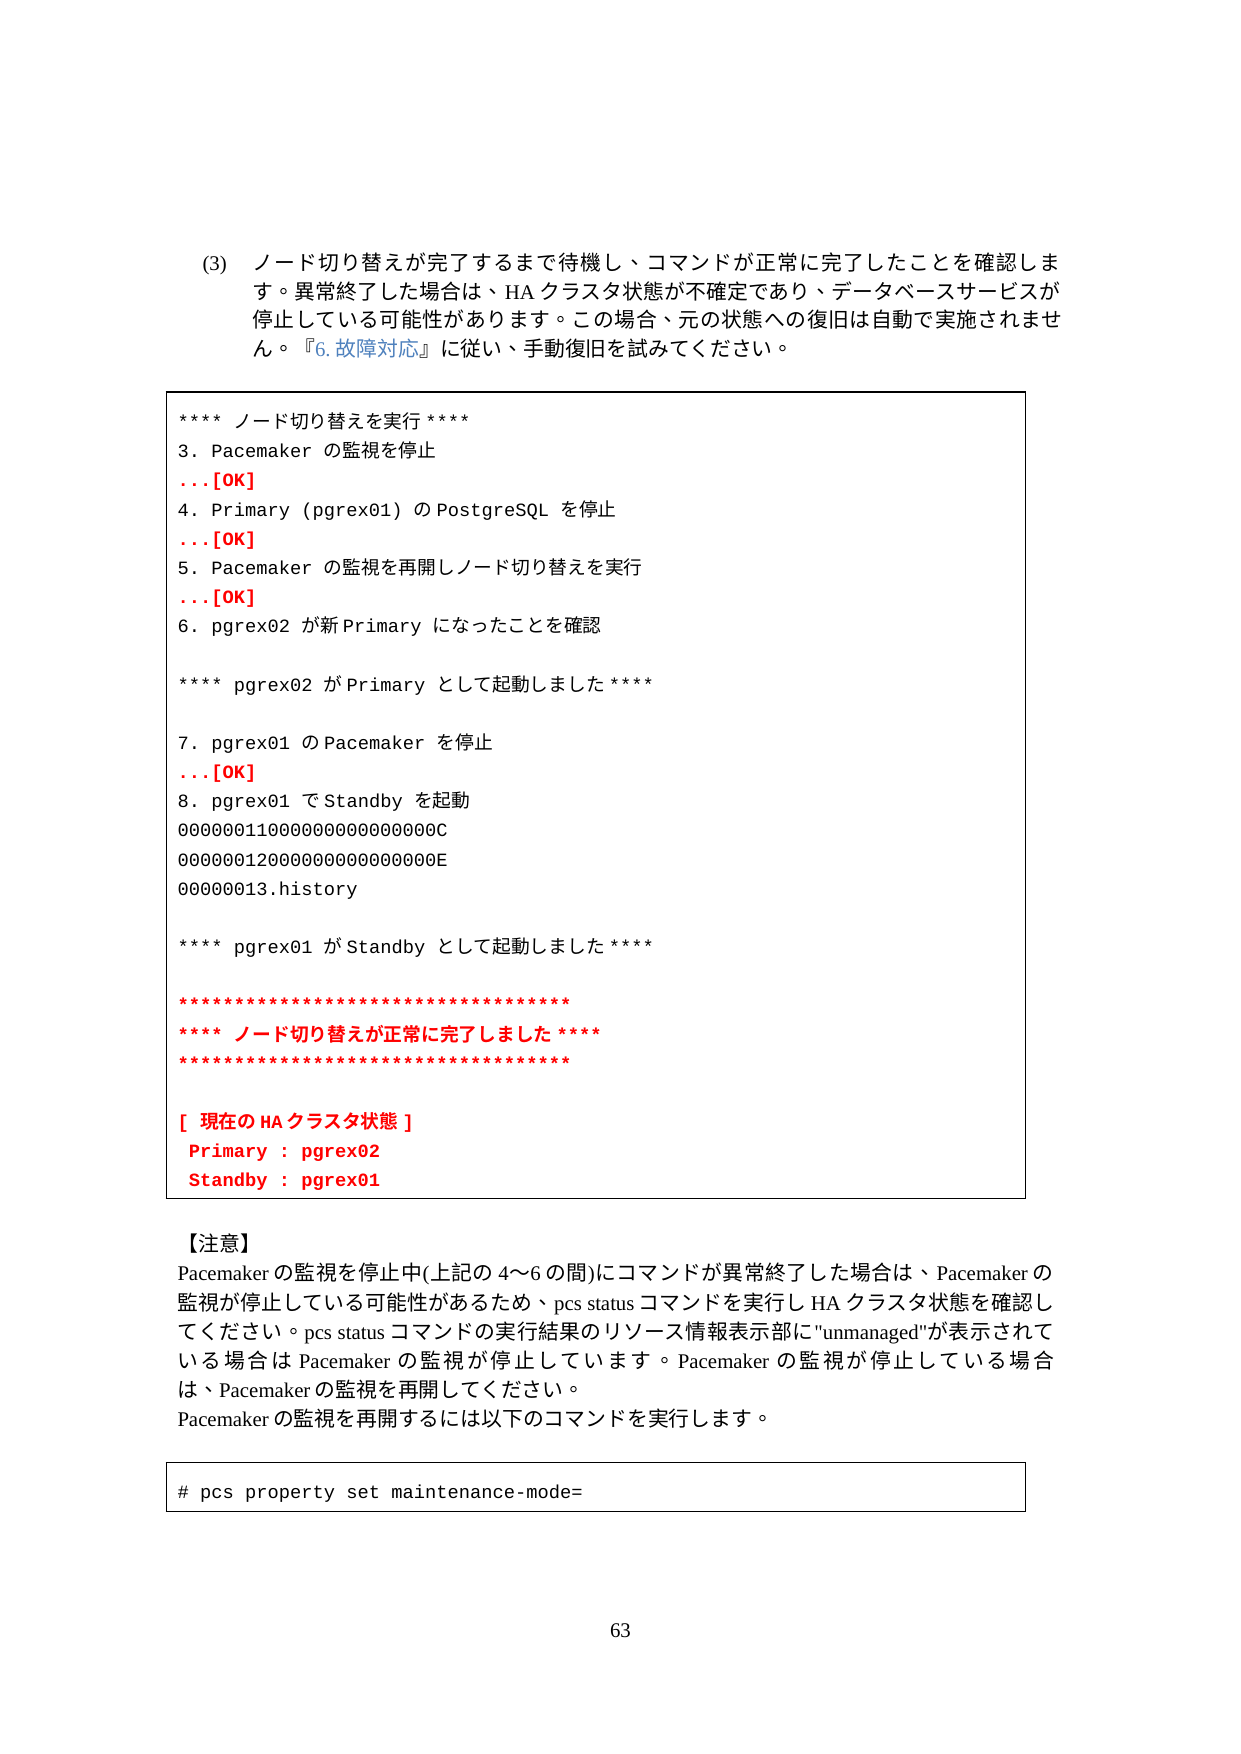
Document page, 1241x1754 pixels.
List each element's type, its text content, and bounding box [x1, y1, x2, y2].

text Pacemakerの監視を停止中(上記の4～6の間)にコマンドが異常終了した場合は、Pacemakerの監視が停止している可能性があるため、pcs statusコマンドを実行しHAクラスタ状態を確認してください。pcs statusコマンドの実行結果のリソース情報表示部に"unmanaged"が表示されている場合はPacemakerの監視が停止しています。Pacemakerの監視が停止している場合は、Pacemakerの監視を再開してください。 [177, 1258, 1054, 1403]
list ノード切り替えが完了するまで待機し、コマンドが正常に完了したことを確認します。異常終了した場合は、HAクラスタ状態が不確定であり、データベースサービスが停止している可能性があります。この場合、元の状態への復旧は自動で実施されません。『6. 故障対応』に従い、手動復旧を試みてください。 [202, 248, 1063, 362]
text 【注意】 [177, 1228, 1054, 1258]
table_header **** ノード切り替えを実行 **** 3. Pacemaker の監視を停止 ...[OK] 4. Primary (pgrex01) の PostgreSQL を停止 ...[OK] 5. Pacemaker の監視を再開しノード切り替えを実行 ...[OK] 6. pgrex02 が新 Primary になったことを確認 **** pgrex02 が Primary として起動しました **** 7. pgrex01 の Pacemaker を停止 ...[OK] 8. pgrex01 で Standby を起動 00000011000000000000000C 00000012000000000000000E 00000013.history **** pgrex01 が Standby として起動しました **** *********************************** **** ノード切り替えが正常に完了しました **** *********************************** [ 現在のHAクラスタ状態 ] Primary : pgrex02 Standby : pgrex01 [167, 393, 1025, 1198]
text Pacemakerの監視を再開するには以下のコマンドを実行します。 [177, 1403, 1054, 1433]
table_header # pcs property set maintenance-mode= [167, 1463, 1025, 1511]
